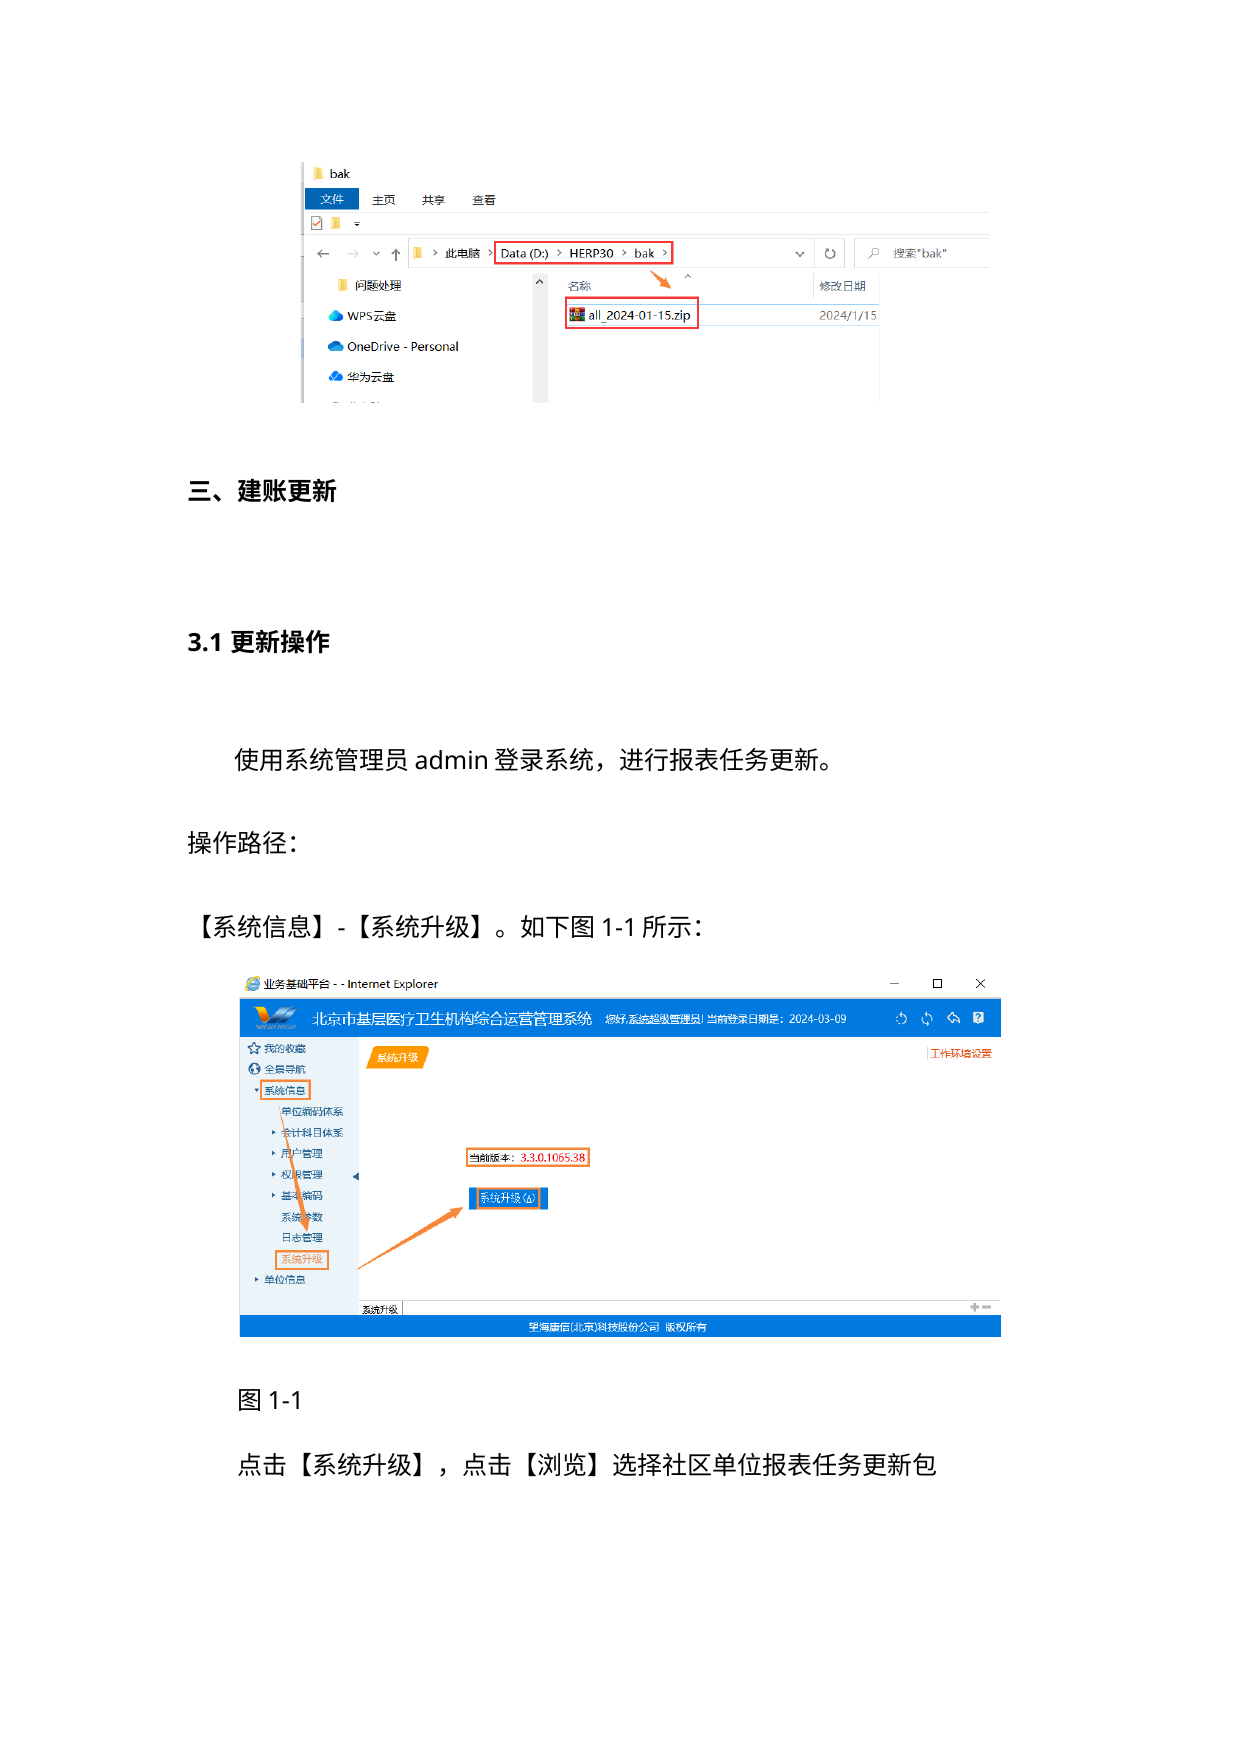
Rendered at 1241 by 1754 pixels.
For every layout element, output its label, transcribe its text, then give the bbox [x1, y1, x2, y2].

text 操作路径： [187, 809, 1053, 874]
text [187, 1431, 1053, 1496]
text 图1-1 [187, 1366, 1053, 1431]
picture [239, 975, 1001, 1337]
subtitle 建账更新 [187, 457, 1053, 522]
text 【系统信息】-【系统升级】。如下图1-1所示： [187, 893, 1053, 958]
picture [300, 162, 990, 403]
text 使用系统管理员admin登录系统，进行报表任务更新。 [209, 726, 1053, 791]
subtitle 3.1 更新操作 [187, 608, 1053, 673]
